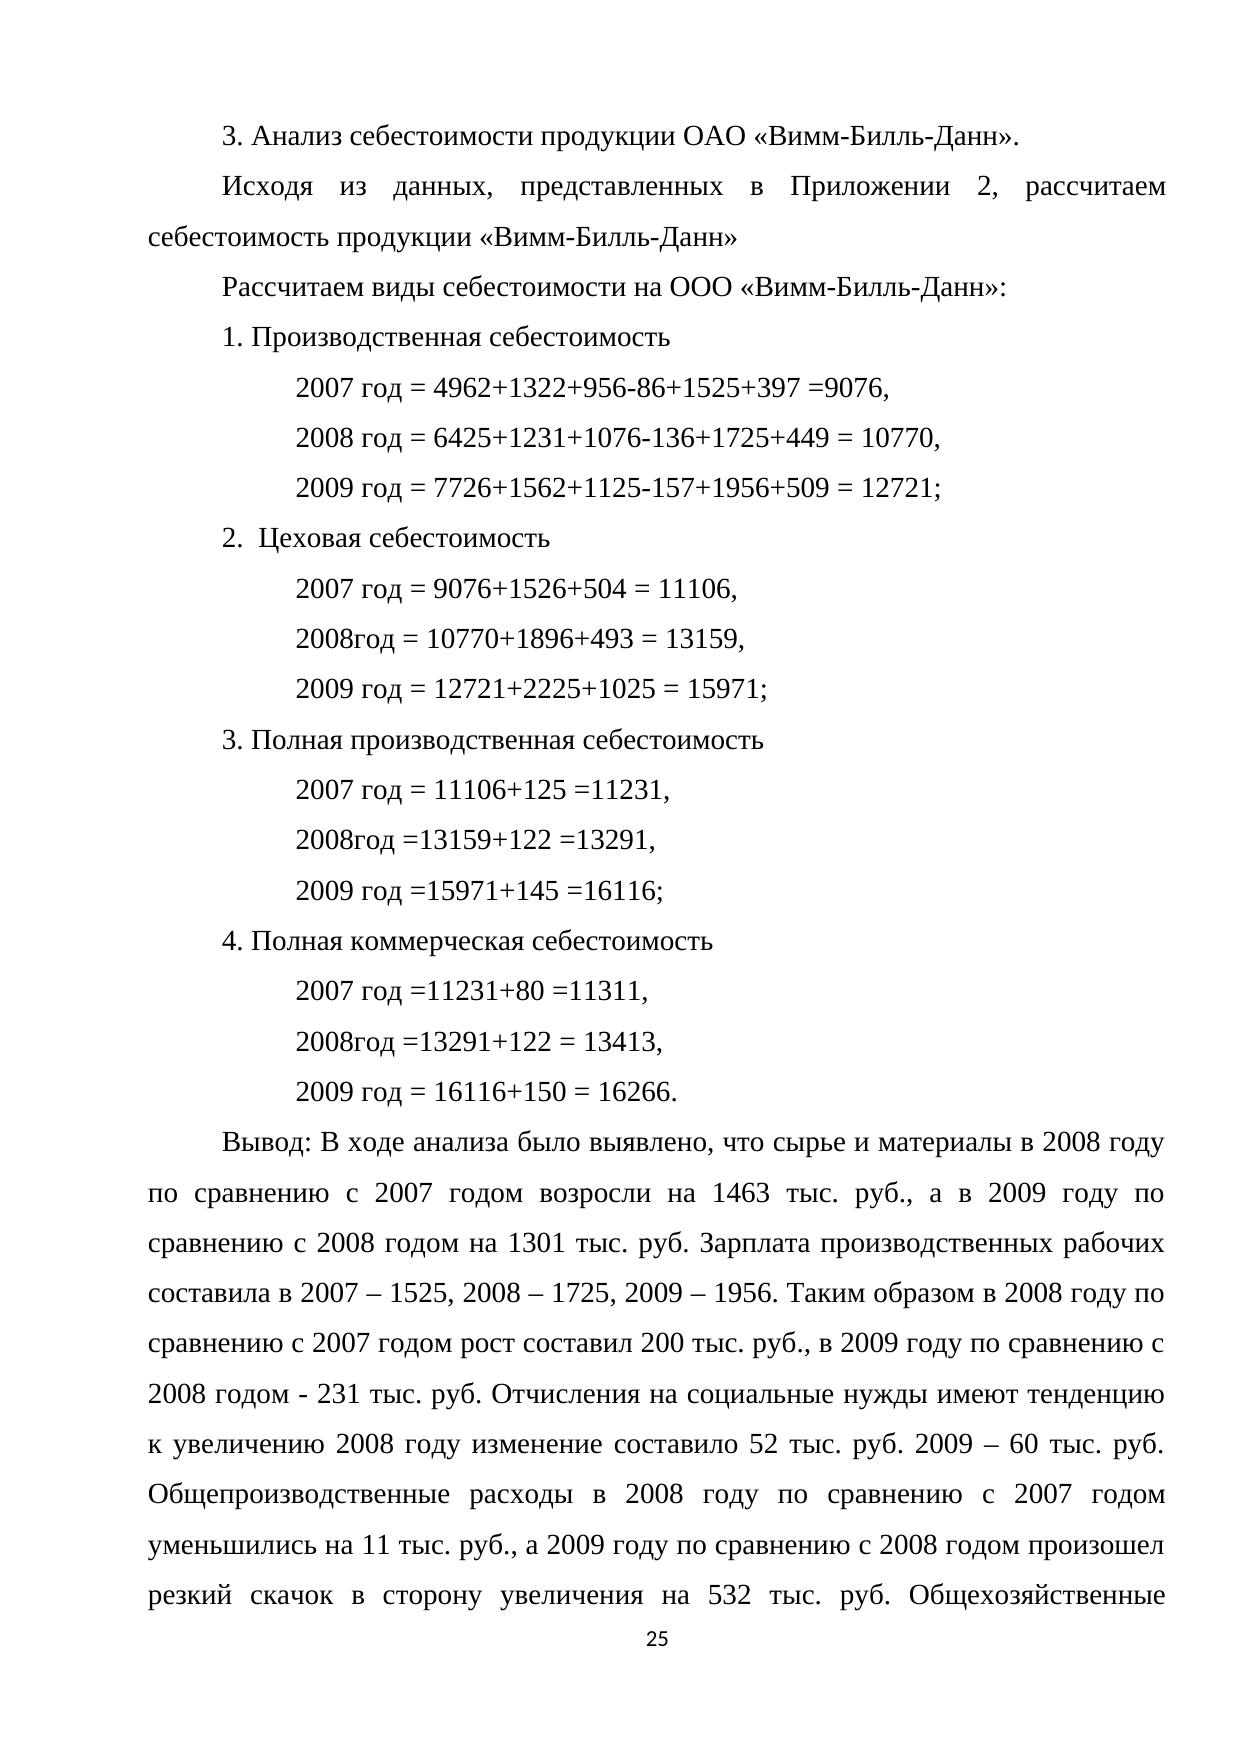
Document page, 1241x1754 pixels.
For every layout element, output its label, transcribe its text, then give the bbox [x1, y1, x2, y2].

text 2007 год = 11106+125 =11231, [148, 772, 1167, 806]
text 2009 год = 12721+2225+1025 = 15971; [148, 672, 1167, 705]
text 2009 год = 16116+150 = 16266. [148, 1074, 1167, 1108]
text 2009 год =15971+145 =16116; [148, 873, 1167, 906]
text Исходя из данных, представленных в Приложении 2, рассчитаем себестоимость продукции «Вимм-Билль-Данн» [148, 168, 1167, 252]
text 2008 год = 6425+1231+1076-136+1725+449 = 10770, [148, 420, 1167, 453]
text 2008год = 10770+1896+493 = 13159, [148, 621, 1167, 655]
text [148, 1124, 1167, 1611]
text 2007 год = 4962+1322+956-86+1525+397 =9076, [148, 370, 1167, 403]
text 2007 год = 9076+1526+504 = 11106, [148, 571, 1167, 604]
text 3. Анализ себестоимости продукции ОАО «Вимм-Билль-Данн». [148, 118, 1167, 152]
text 2008год =13291+122 = 13413, [148, 1024, 1167, 1057]
text 4. Полная коммерческая себестоимость [148, 923, 1167, 957]
text 2009 год = 7726+1562+1125-157+1956+509 = 12721; [148, 470, 1167, 504]
text 2. Цеховая себестоимость [148, 521, 1167, 554]
text 2008год =13159+122 =13291, [148, 822, 1167, 856]
text 2007 год =11231+80 =11311, [148, 973, 1167, 1007]
text 3. Полная производственная себестоимость [148, 722, 1167, 755]
list Производственная себестоимость [148, 319, 1167, 353]
text Рассчитаем виды себестоимости на ООО «Вимм-Билль-Данн»: [148, 269, 1167, 303]
